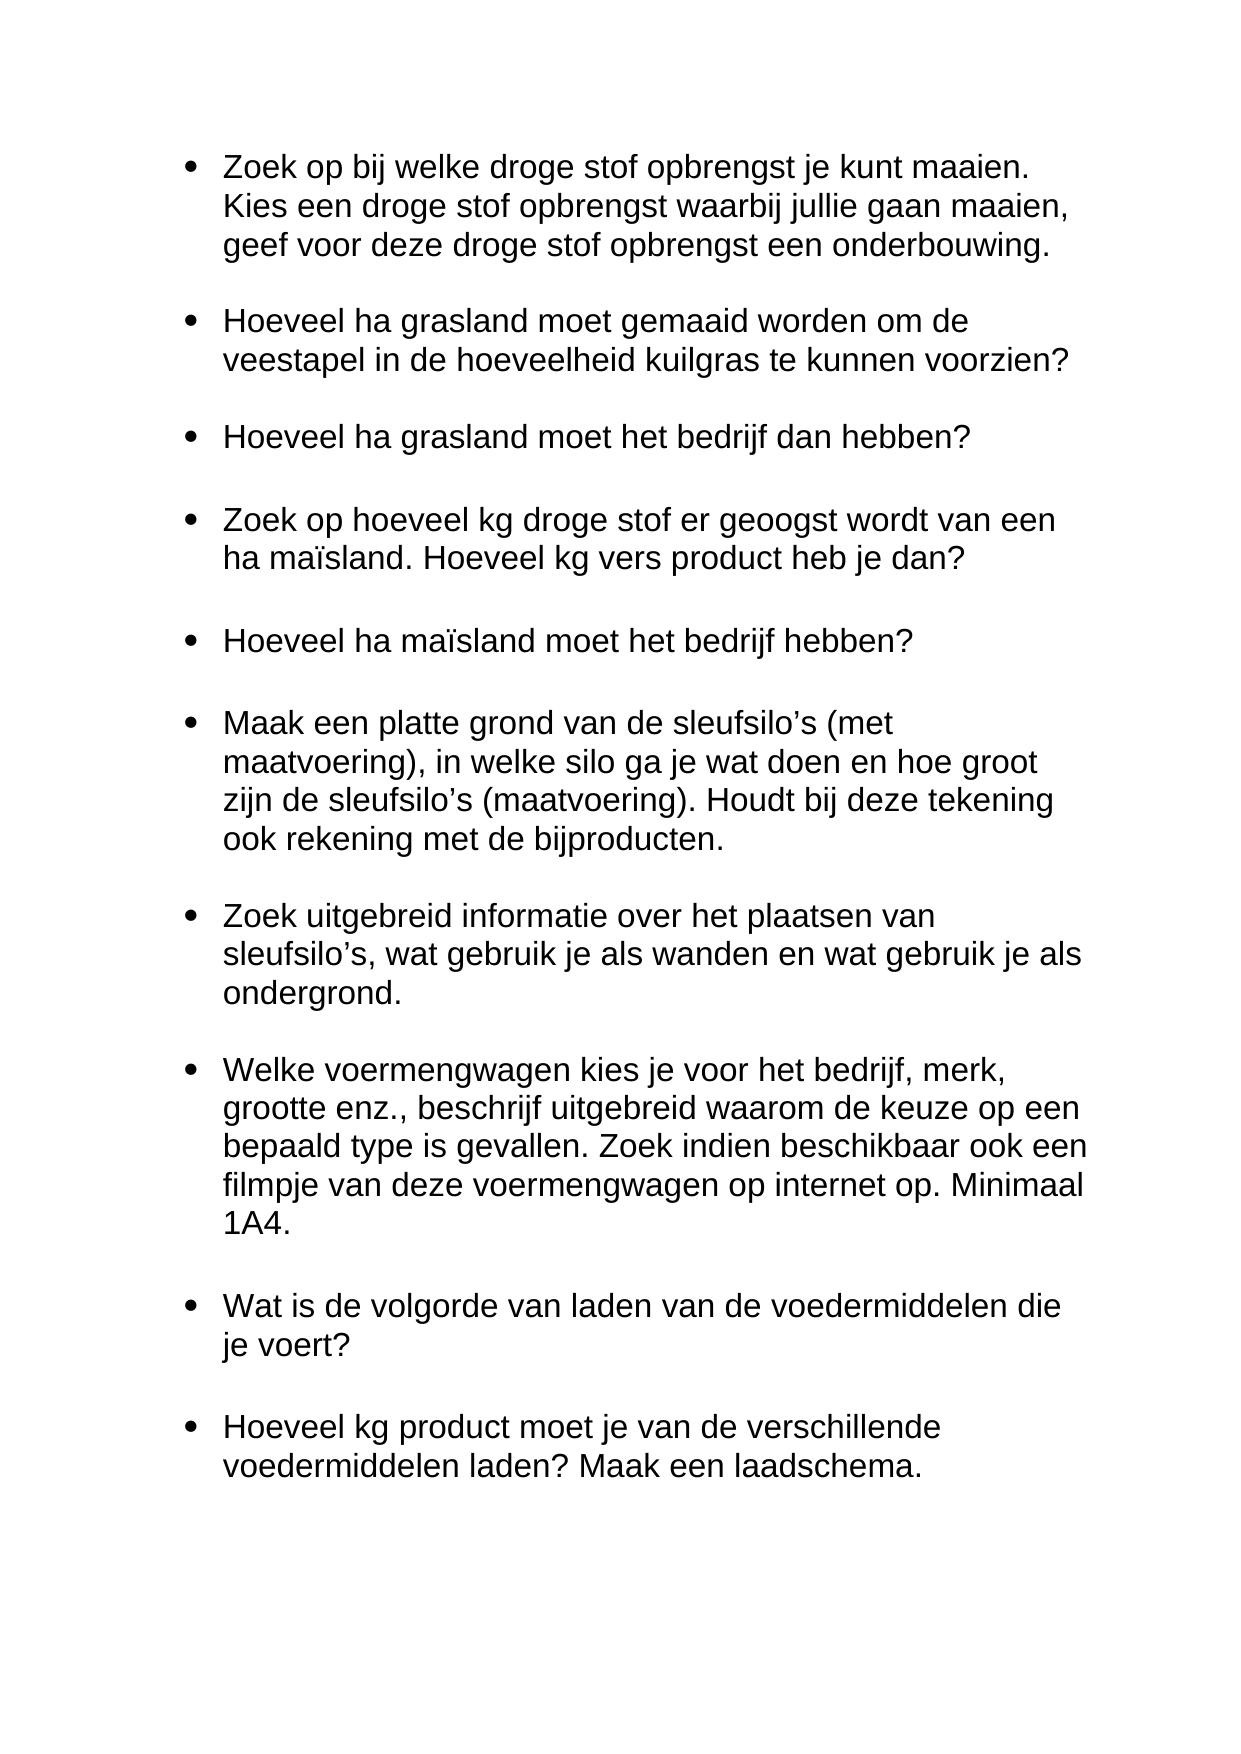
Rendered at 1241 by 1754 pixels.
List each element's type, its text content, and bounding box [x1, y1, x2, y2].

list Hoeveel ha grasland moet het bedrijf dan hebben? [185, 417, 1093, 455]
list Wat is de volgorde van laden van de voedermiddelen die je voert? [185, 1286, 1093, 1363]
list Hoeveel ha grasland moet gemaaid worden om de veestapel in de hoeveelheid kuilgras te kunnen voorzien? [185, 301, 1093, 378]
list Zoek op bij welke droge stof opbrengst je kunt maaien. Kies een droge stof opbrengst waarbij jullie gaan maaien, geef voor deze droge stof opbrengst een onderbouwing. [185, 148, 1093, 263]
list Zoek uitgebreid informatie over het plaatsen van sleufsilo’s, wat gebruik je als wanden en wat gebruik je als ondergrond. [185, 896, 1093, 1011]
list Welke voermengwagen kies je voor het bedrijf, merk, grootte enz., beschrijf uitgebreid waarom de keuze op een bepaald type is gevallen. Zoek indien beschikbaar ook een filmpje van deze voermengwagen op internet op. Minimaal 1A4. [185, 1049, 1093, 1242]
list Zoek op hoeveel kg droge stof er geoogst wordt van een ha maïsland. Hoeveel kg vers product heb je dan? [185, 499, 1093, 577]
list Maak een platte grond van de sleufsilo’s (met maatvoering), in welke silo ga je wat doen en hoe groot zijn de sleufsilo’s (maatvoering). Houdt bij deze tekening ook rekening met de bijproducten. [185, 703, 1093, 857]
list Hoeveel ha maïsland moet het bedrijf hebben? [185, 621, 1093, 659]
list Hoeveel kg product moet je van de verschillende voedermiddelen laden? Maak een laadschema. [185, 1407, 1093, 1484]
